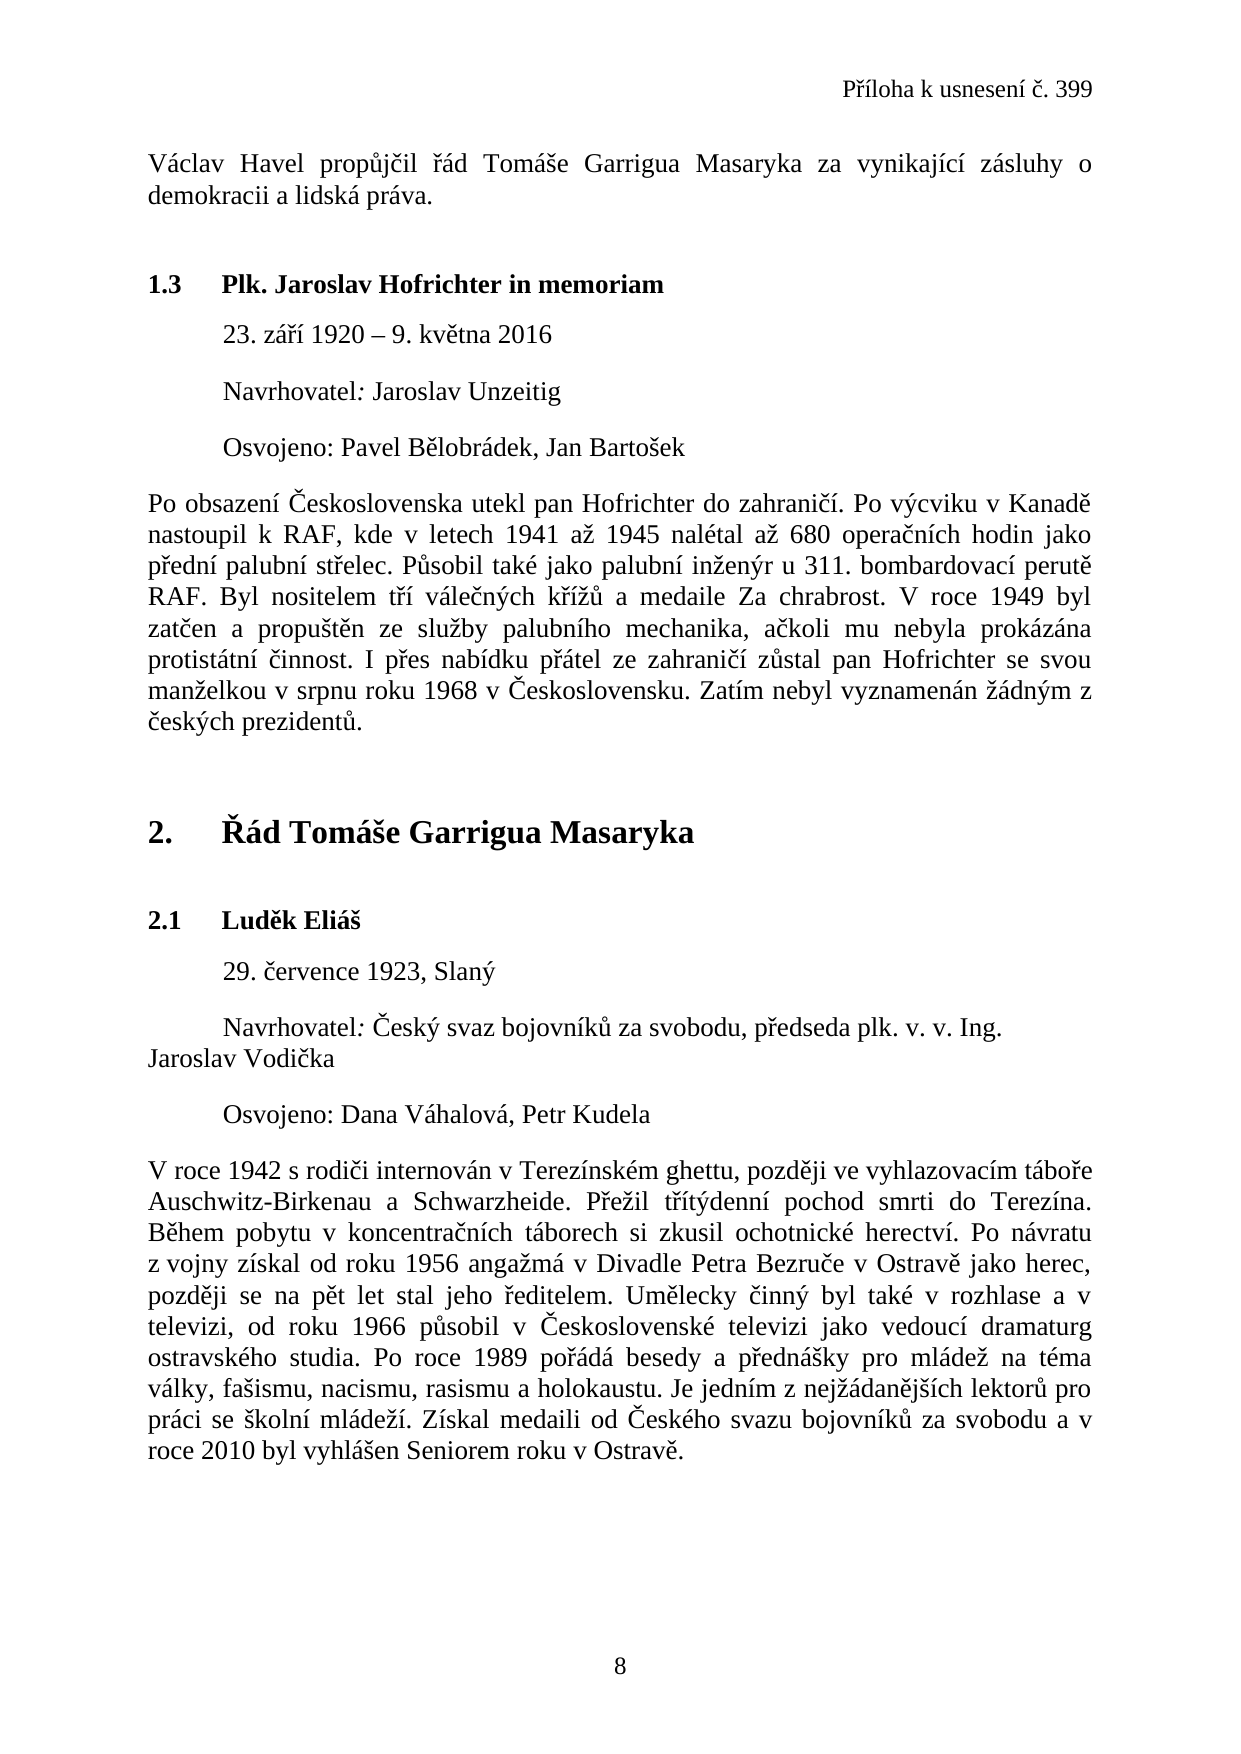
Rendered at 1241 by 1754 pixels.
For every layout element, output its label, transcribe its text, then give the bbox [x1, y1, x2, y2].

text 1.3 Plk. Jaroslav Hofrichter in memoriam [148, 268, 1093, 299]
text Osvojeno: Dana Váhalová, Petr Kudela [148, 1098, 1093, 1129]
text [148, 148, 1093, 210]
text 2. Řád Tomáše Garrigua Masaryka [148, 813, 1093, 851]
text 29. července 1923, Slaný [148, 954, 1093, 986]
text Navrhovatel: Český svaz bojovníků za svobodu, předseda plk. v. v. Ing. Jaroslav Vodička [148, 1011, 1093, 1073]
text 2.1 Luděk Eliáš [148, 904, 1093, 936]
text Navrhovatel: Jaroslav Unzeitig [148, 375, 1093, 406]
text 23. září 1920 – 9. května 2016 [148, 319, 1093, 350]
text V roce 1942 s rodiči internován v Terezínském ghettu, později ve vyhlazovacím táboře Auschwitz-Birkenau a Schwarzheide. Přežil třítýdenní pochod smrti do Terezína. Během pobytu v koncentračních táborech si zkusil ochotnické herectví. Po návratu z vojny získal od roku 1956 angažmá v Divadle Petra Bezruče v Ostravě jako herec, později se na pět let stal jeho ředitelem. Umělecky činný byl také v rozhlase a v televizi, od roku 1966 působil v Československé televizi jako vedoucí dramaturg ostravského studia. Po roce 1989 pořádá besedy a přednášky pro mládež na téma války, fašismu, nacismu, rasismu a holokaustu. Je jedním z nejžádanějších lektorů pro práci se školní mládeží. Získal medaili od Českého svazu bojovníků za svobodu a v roce 2010 byl vyhlášen Seniorem roku v Ostravě. [148, 1154, 1093, 1466]
text Po obsazení Československa utekl pan Hofrichter do zahraničí. Po výcviku v Kanadě nastoupil k RAF, kde v letech 1941 až 1945 nalétal až 680 operačních hodin jako přední palubní střelec. Působil také jako palubní inženýr u 311. bombardovací perutě RAF. Byl nositelem tří válečných křížů a medaile Za chrabrost. V roce 1949 byl zatčen a propuštěn ze služby palubního mechanika, ačkoli mu nebyla prokázána protistátní činnost. I přes nabídku přátel ze zahraničí zůstal pan Hofrichter se svou manželkou v srpnu roku 1968 v Československu. Zatím nebyl vyznamenán žádným z českých prezidentů. [148, 487, 1093, 736]
text Osvojeno: Pavel Bělobrádek, Jan Bartošek [148, 431, 1093, 462]
